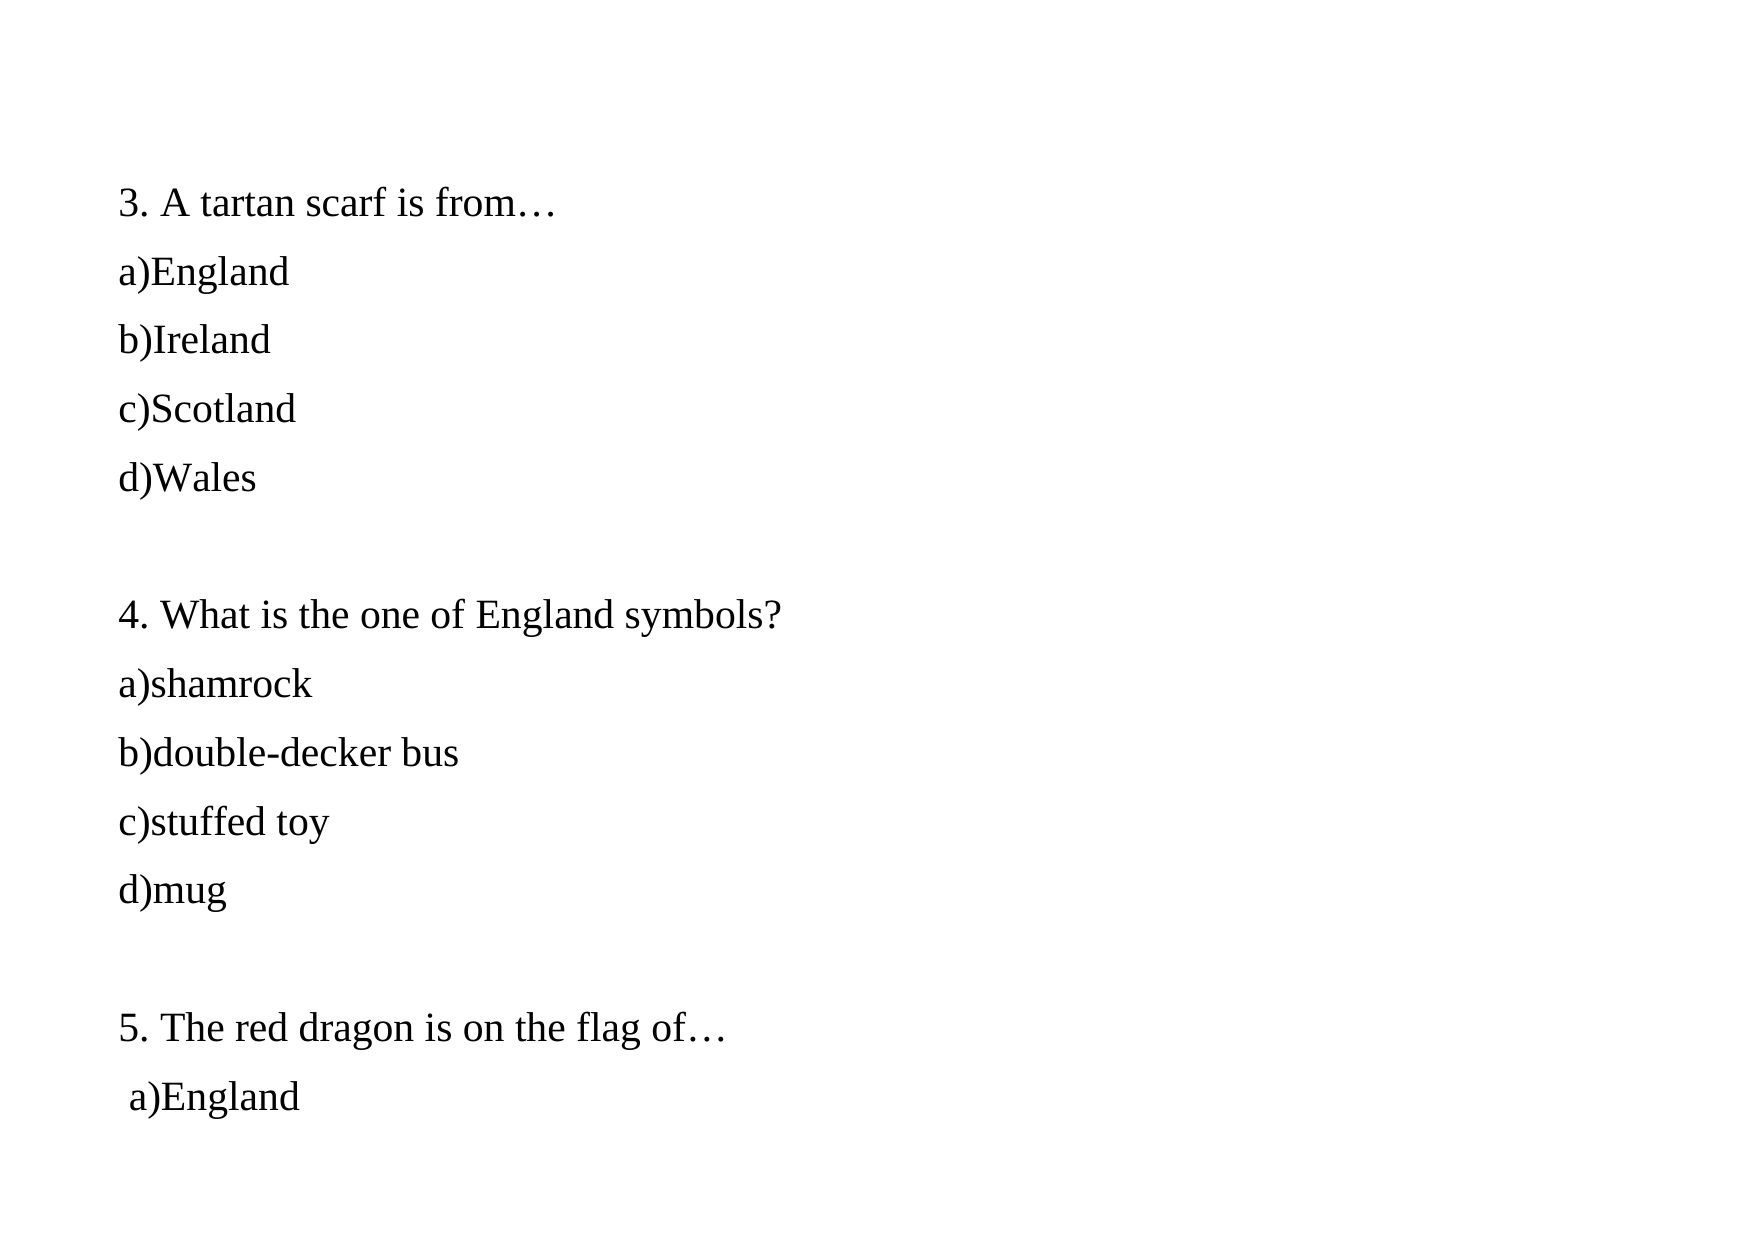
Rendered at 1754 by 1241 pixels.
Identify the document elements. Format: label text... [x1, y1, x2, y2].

text a)England [118, 1071, 1636, 1119]
text d)Wales [118, 452, 1636, 500]
text 4. What is the one of England symbols? [118, 590, 1636, 638]
text 5. The red dragon is on the flag of… [118, 1002, 1636, 1050]
text c)stuffed toy [118, 796, 1636, 844]
text a)shamrock [118, 658, 1636, 706]
text b)double-decker bus [118, 727, 1636, 775]
text b)Ireland [118, 315, 1636, 363]
text a)England [118, 246, 1636, 294]
text 3. A tartan scarf is from… [118, 177, 1636, 225]
text c)Scotland [118, 383, 1636, 431]
text d)mug [118, 865, 1636, 913]
